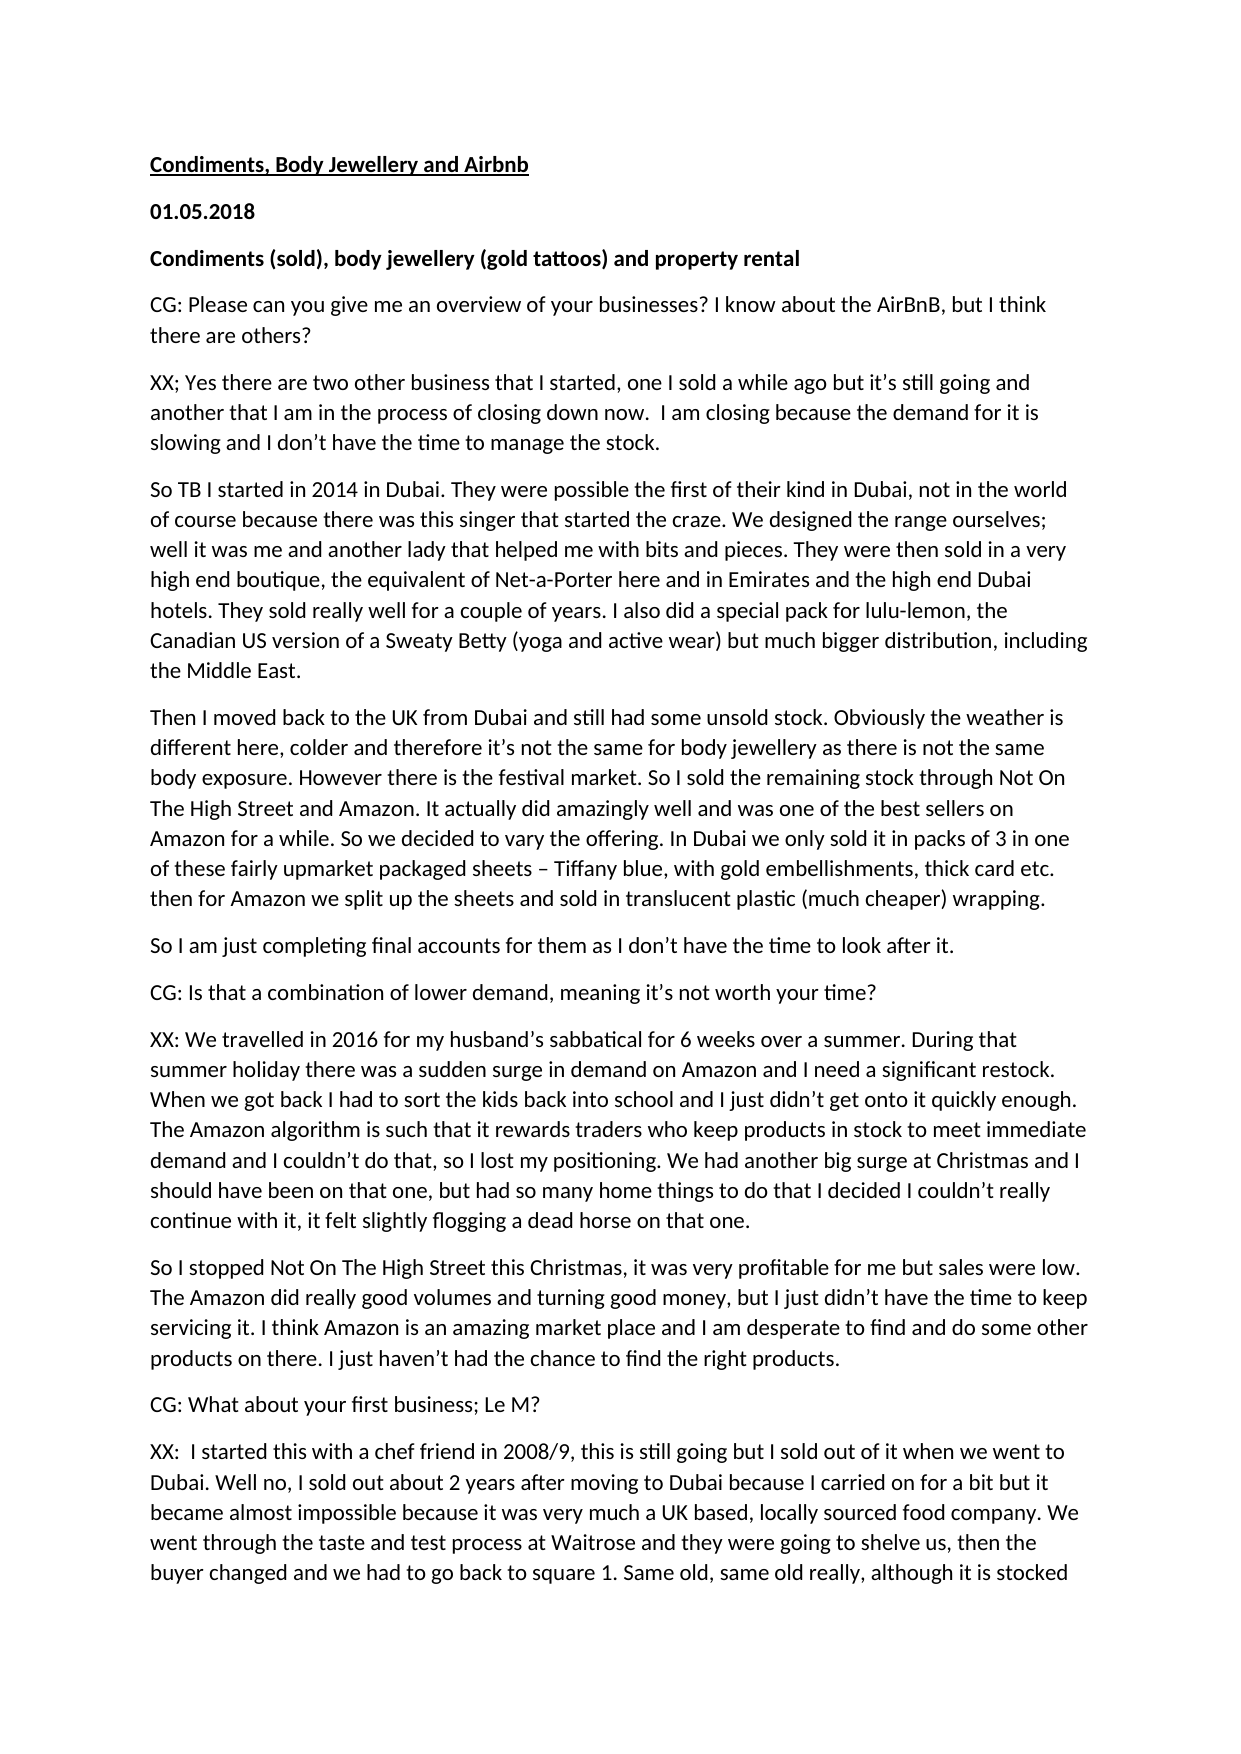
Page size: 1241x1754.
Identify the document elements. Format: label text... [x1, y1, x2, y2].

text XX; Yes there are two other business that I started, one I sold a while ago but it’s still going and another that I am in the process of closing down now. I am closing because the demand for it is slowing and I don’t have the time to manage the stock. [150, 368, 1090, 456]
text So I am just completing final accounts for them as I don’t have the time to look after it. [150, 931, 1090, 959]
text Condiments, Body Jewellery and Airbnb [150, 150, 1090, 178]
text 01.05.2018 [150, 197, 1090, 225]
text CG: Is that a combination of lower demand, meaning it’s not worth your time? [150, 978, 1090, 1006]
text Condiments (sold), body jewellery (gold tattoos) and property rental [150, 244, 1090, 272]
text CG: Please can you give me an overview of your businesses? I know about the AirBnB, but I think there are others? [150, 291, 1090, 349]
text CG: What about your first business; Le M? [150, 1391, 1090, 1419]
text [150, 1437, 1090, 1586]
text So TB I started in 2014 in Dubai. They were possible the first of their kind in Dubai, not in the world of course because there was this singer that started the craze. We designed the range ourselves; well it was me and another lady that helped me with bits and pieces. They were then sold in a very high end boutique, the equivalent of Net-a-Porter here and in Emirates and the high end Dubai hotels. They sold really well for a couple of years. I also did a special pack for lulu-lemon, the Canadian US version of a Sweaty Betty (yoga and active wear) but much bigger distribution, including the Middle East. [150, 475, 1090, 684]
text So I stopped Not On The High Street this Christmas, it was very profitable for me but sales were low. The Amazon did really good volumes and turning good money, but I just didn’t have the time to keep servicing it. I think Amazon is an amazing market place and I am desperate to find and do some other products on there. I just haven’t had the chance to find the right products. [150, 1253, 1090, 1372]
text Then I moved back to the UK from Dubai and still had some unsold stock. Obviously the weather is different here, colder and therefore it’s not the same for body jewellery as there is not the same body exposure. However there is the festival market. So I sold the remaining stock through Not On The High Street and Amazon. It actually did amazingly well and was one of the best sellers on Amazon for a while. So we decided to vary the offering. In Dubai we only sold it in packs of 3 in one of these fairly upmarket packaged sheets – Tiffany blue, with gold embellishments, thick card etc. then for Amazon we split up the sheets and sold in translucent plastic (much cheaper) wrapping. [150, 703, 1090, 912]
text XX: We travelled in 2016 for my husband’s sabbatical for 6 weeks over a summer. During that summer holiday there was a sudden surge in demand on Amazon and I need a significant restock. When we got back I had to sort the kids back into school and I just didn’t get onto it quickly enough. The Amazon algorithm is such that it rewards traders who keep products in stock to meet immediate demand and I couldn’t do that, so I lost my positioning. We had another big surge at Christmas and I should have been on that one, but had so many home things to do that I decided I couldn’t really continue with it, it felt slightly flogging a dead horse on that one. [150, 1025, 1090, 1234]
